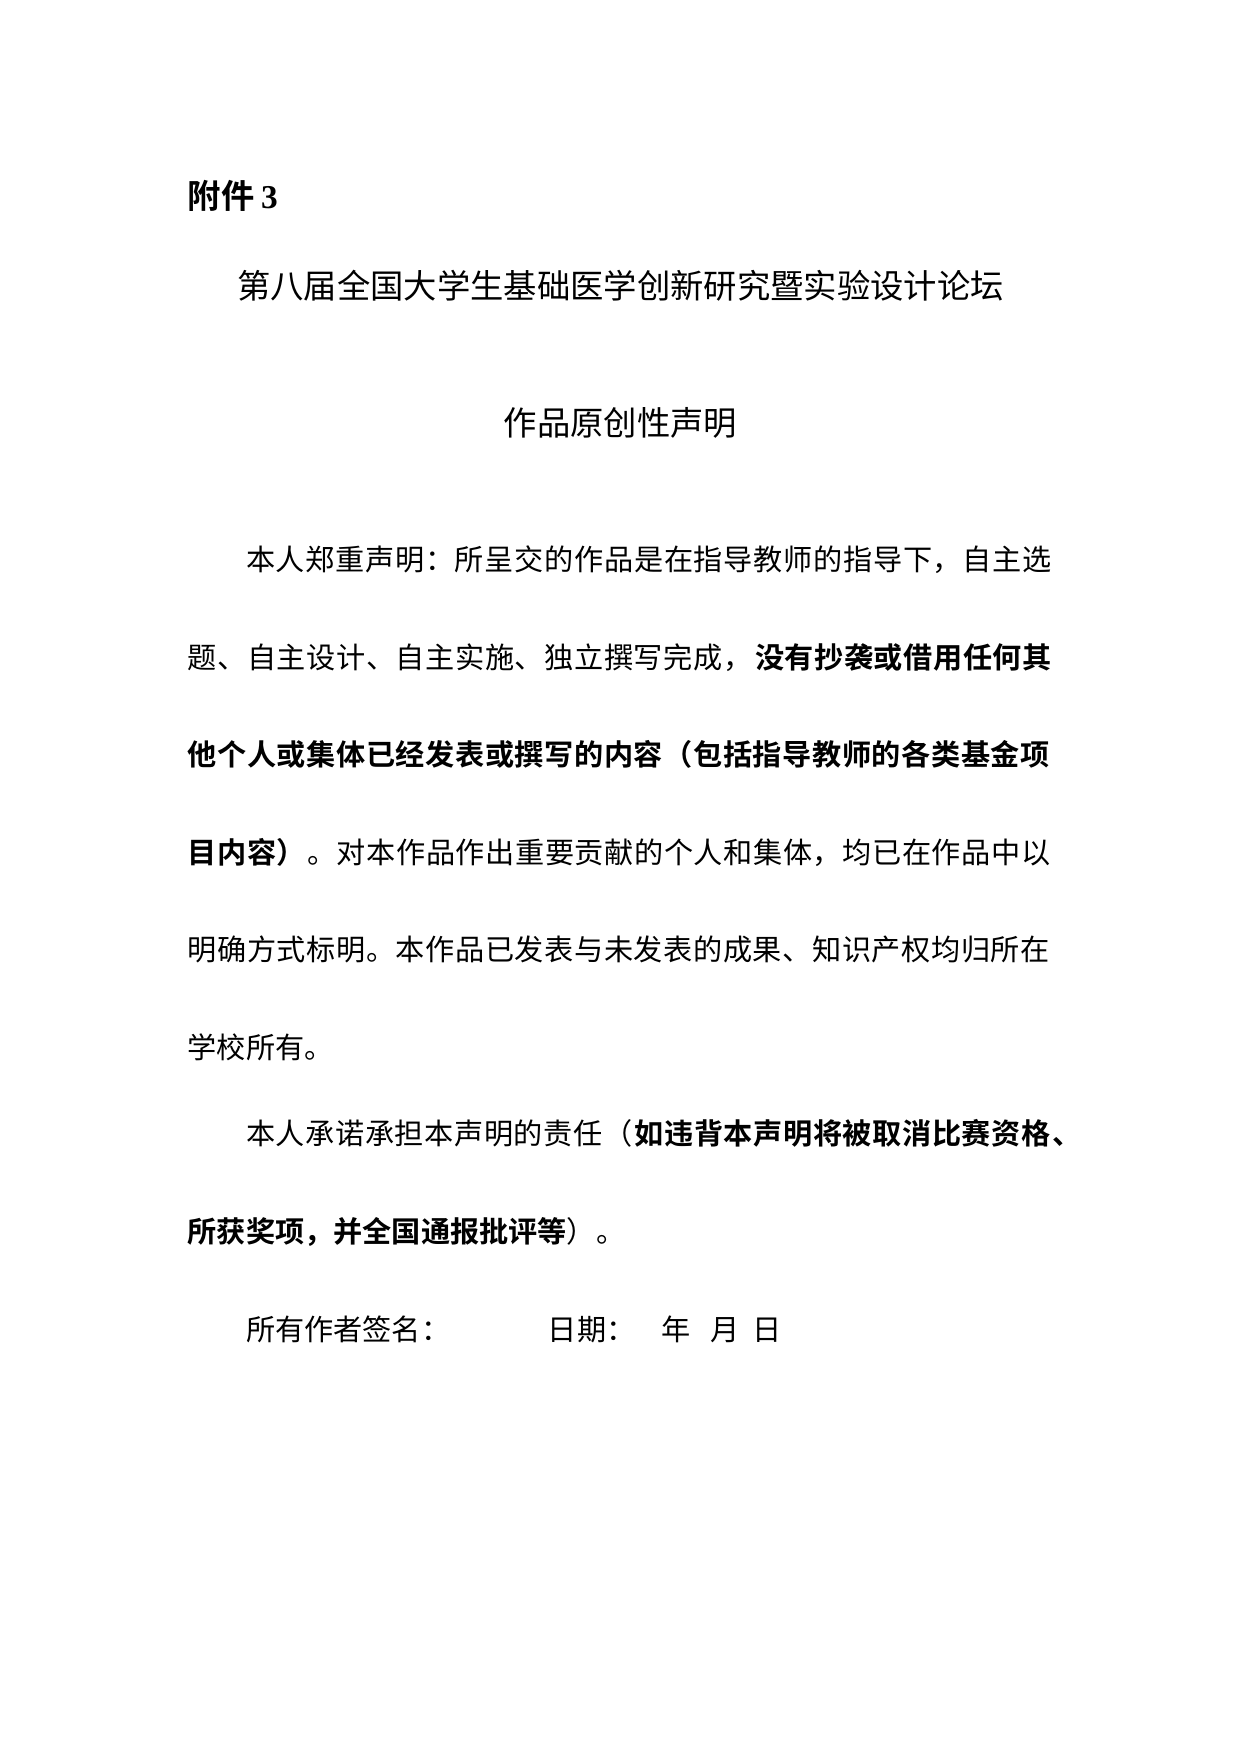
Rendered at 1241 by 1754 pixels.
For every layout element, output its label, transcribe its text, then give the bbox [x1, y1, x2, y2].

text 附件3 [187, 162, 1053, 227]
text 本人郑重声明：所呈交的作品是在指导教师的指导下，自主选题、自主设计、自主实施、独立撰写完成，没有抄袭或借用任何其他个人或集体已经发表或撰写的内容（包括指导教师的各类基金项目内容）。对本作品作出重要贡献的个人和集体，均已在作品中以明确方式标明。本作品已发表与未发表的成果、知识产权均归所在学校所有。 [187, 526, 1053, 1078]
text 所有作者签名： 日期： 年 月 日 [187, 1295, 1053, 1360]
text 作品原创性声明 [187, 388, 1053, 453]
text 本人承诺承担本声明的责任（如违背本声明将被取消比赛资格、所获奖项，并全国通报批评等）。 [187, 1099, 1053, 1262]
text 第八届全国大学生基础医学创新研究暨实验设计论坛 [187, 251, 1053, 316]
